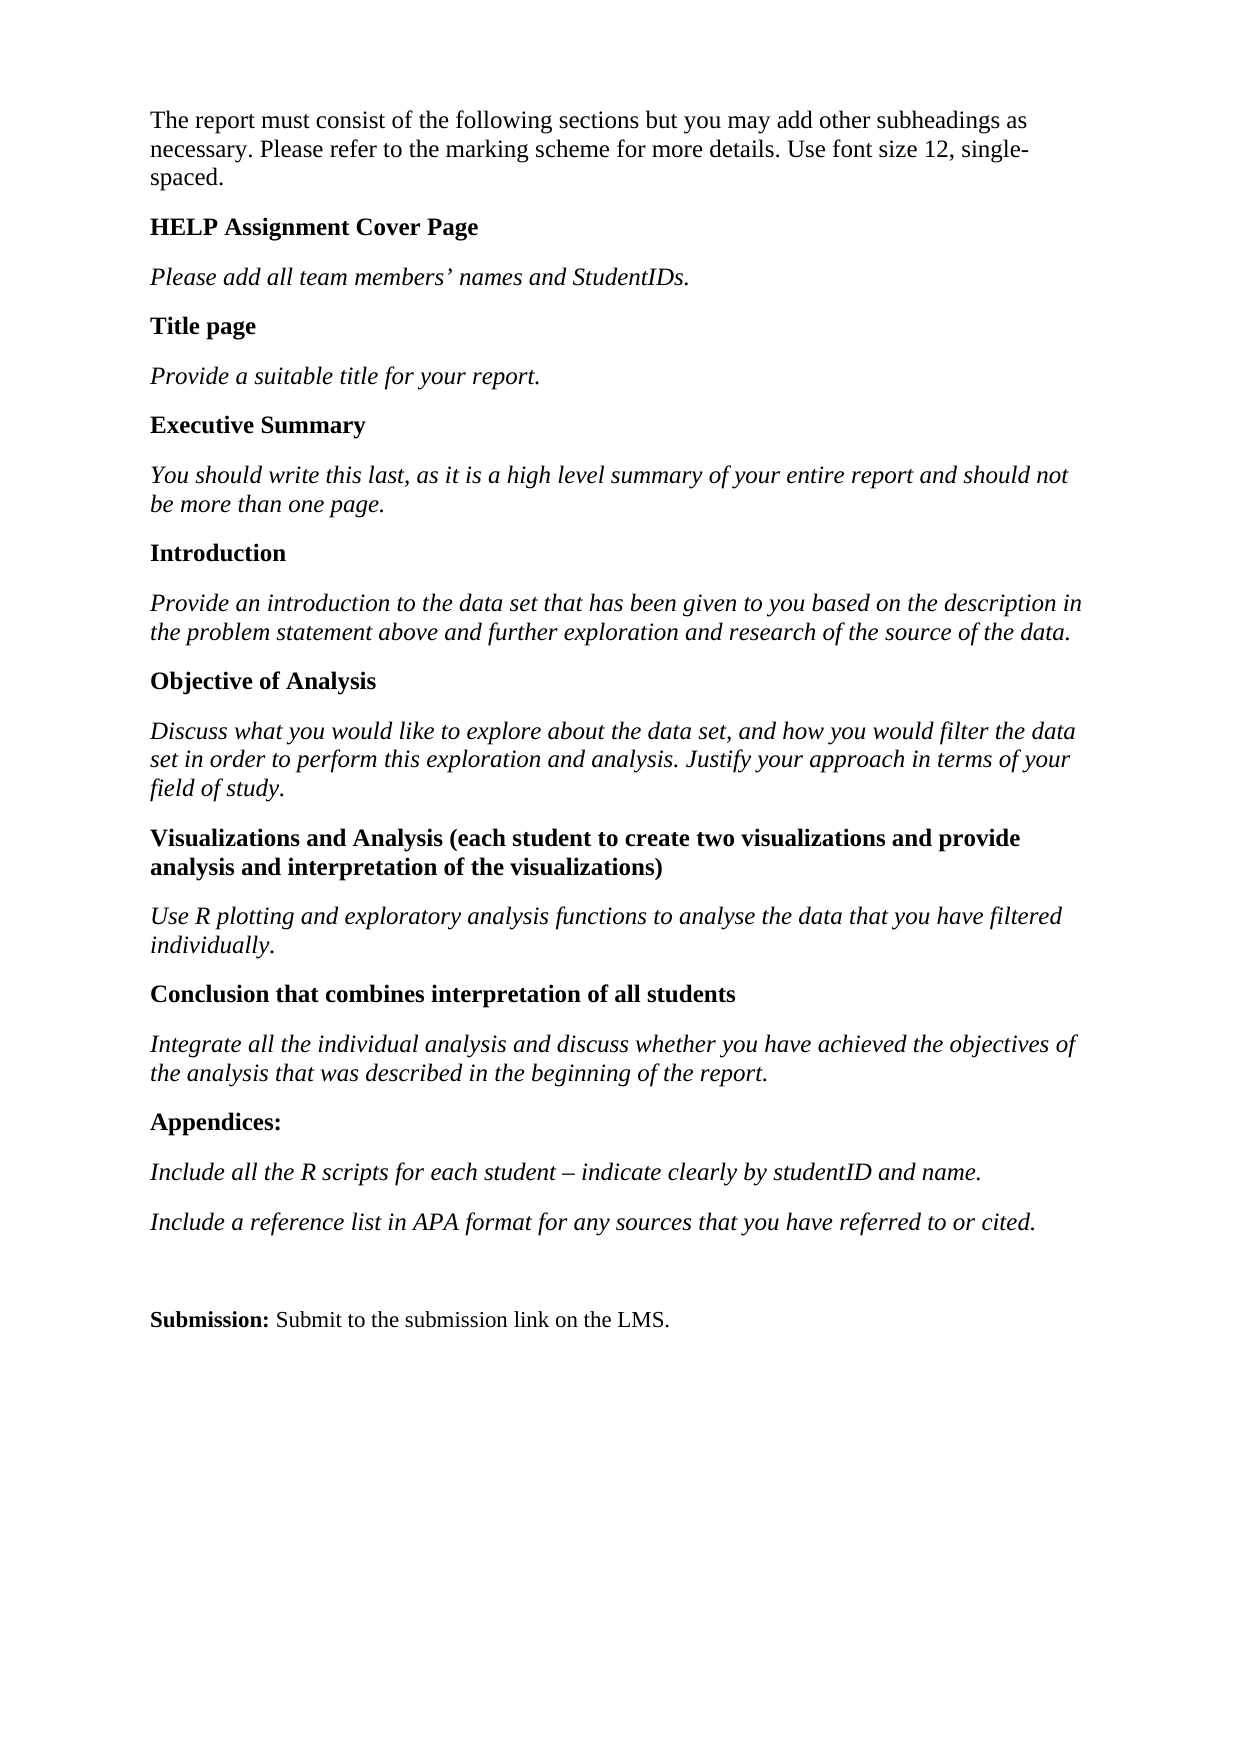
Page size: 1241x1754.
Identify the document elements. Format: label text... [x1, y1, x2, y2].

text Please add all team members’ names and StudentIDs. [150, 262, 1090, 290]
text Provide a suitable title for your report. [150, 361, 1090, 389]
text Include all the R scripts for each student – indicate clearly by studentID and name. [150, 1157, 1090, 1186]
text Use R plotting and exploratory analysis functions to analyse the data that you have filtered individually. [150, 901, 1090, 959]
text The report must consist of the following sections but you may add other subheadings as necessary. Please refer to the marking scheme for more details. Use font size 12, single-spaced. [150, 105, 1090, 191]
text Visualizations and Analysis (each student to create two visualizations and provide analysis and interpretation of the visualizations) [150, 823, 1090, 880]
text Integrate all the individual analysis and discuss whether you have achieved the objectives of the analysis that was described in the beginning of the report. [150, 1029, 1090, 1087]
text Include a reference list in APA format for any sources that you have referred to or cited. [150, 1207, 1090, 1235]
text Submission: Submit to the submission link on the LMS. [150, 1306, 1090, 1332]
text Conclusion that combines interpretation of all students [150, 979, 1090, 1008]
text You should write this last, as it is a high level summary of your entire report and should not be more than one page. [150, 460, 1090, 517]
text Appendices: [150, 1107, 1090, 1136]
text Introduction [150, 538, 1090, 567]
text Objective of Analysis [150, 666, 1090, 695]
text Provide an introduction to the data set that has been given to you based on the description in the problem statement above and further exploration and research of the source of the data. [150, 588, 1090, 645]
text Discuss what you would like to explore about the data set, and how you would filter the data set in order to perform this exploration and analysis. Justify your approach in terms of your field of study. [150, 716, 1090, 802]
text Title page [150, 311, 1090, 340]
text HELP Assignment Cover Page [150, 212, 1090, 241]
text Executive Summary [150, 410, 1090, 439]
